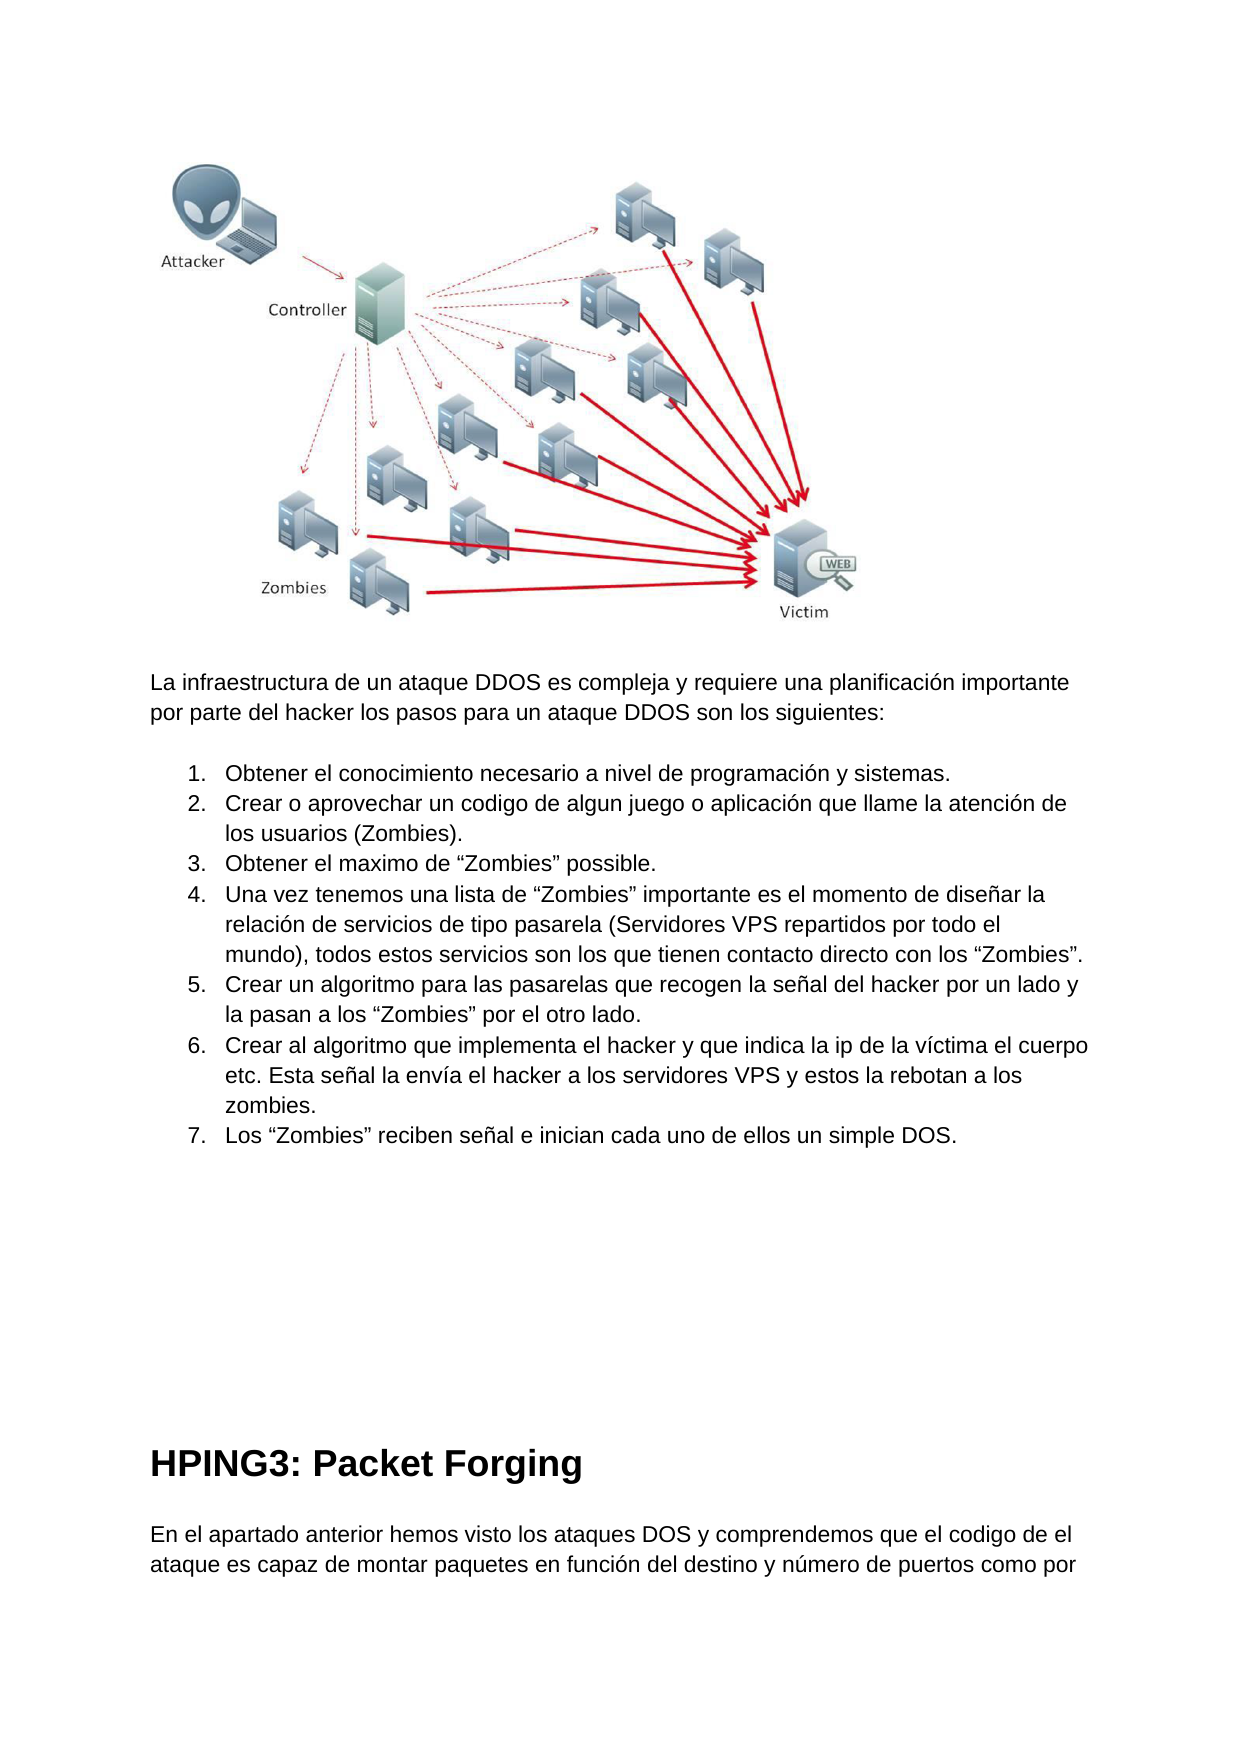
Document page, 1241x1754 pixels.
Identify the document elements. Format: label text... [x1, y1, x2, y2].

list Los “Zombies” reciben señal e inician cada uno de ellos un simple DOS. [187, 1122, 1090, 1149]
list Crear o aprovechar un codigo de algun juego o aplicación que llame la atención de los usuarios (Zombies). [187, 790, 1090, 847]
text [150, 1521, 1090, 1578]
text HPING3: Packet Forging [150, 1441, 1090, 1484]
list Obtener el maximo de “Zombies” possible. [187, 850, 1090, 877]
list Crear un algoritmo para las pasarelas que recogen la señal del hacker por un lado y la pasan a los “Zombies” por el otro lado. [187, 971, 1090, 1028]
list Crear al algoritmo que implementa el hacker y que indica la ip de la víctima el cuerpo etc. Esta señal la envía el hacker a los servidores VPS y estos la rebotan a los zombies. [187, 1032, 1090, 1118]
text La infraestructura de un ataque DDOS es compleja y requiere una planificación importante por parte del hacker los pasos para un ataque DDOS son los siguientes: [150, 669, 1090, 726]
list Una vez tenemos una lista de “Zombies” importante es el momento de diseñar la relación de servicios de tipo pasarela (Servidores VPS repartidos por todo el mundo), todos estos servicios son los que tienen contacto directo con los “Zombies”. [187, 881, 1090, 967]
list Obtener el conocimiento necesario a nivel de programación y sistemas. [187, 760, 1090, 786]
picture [150, 150, 866, 636]
